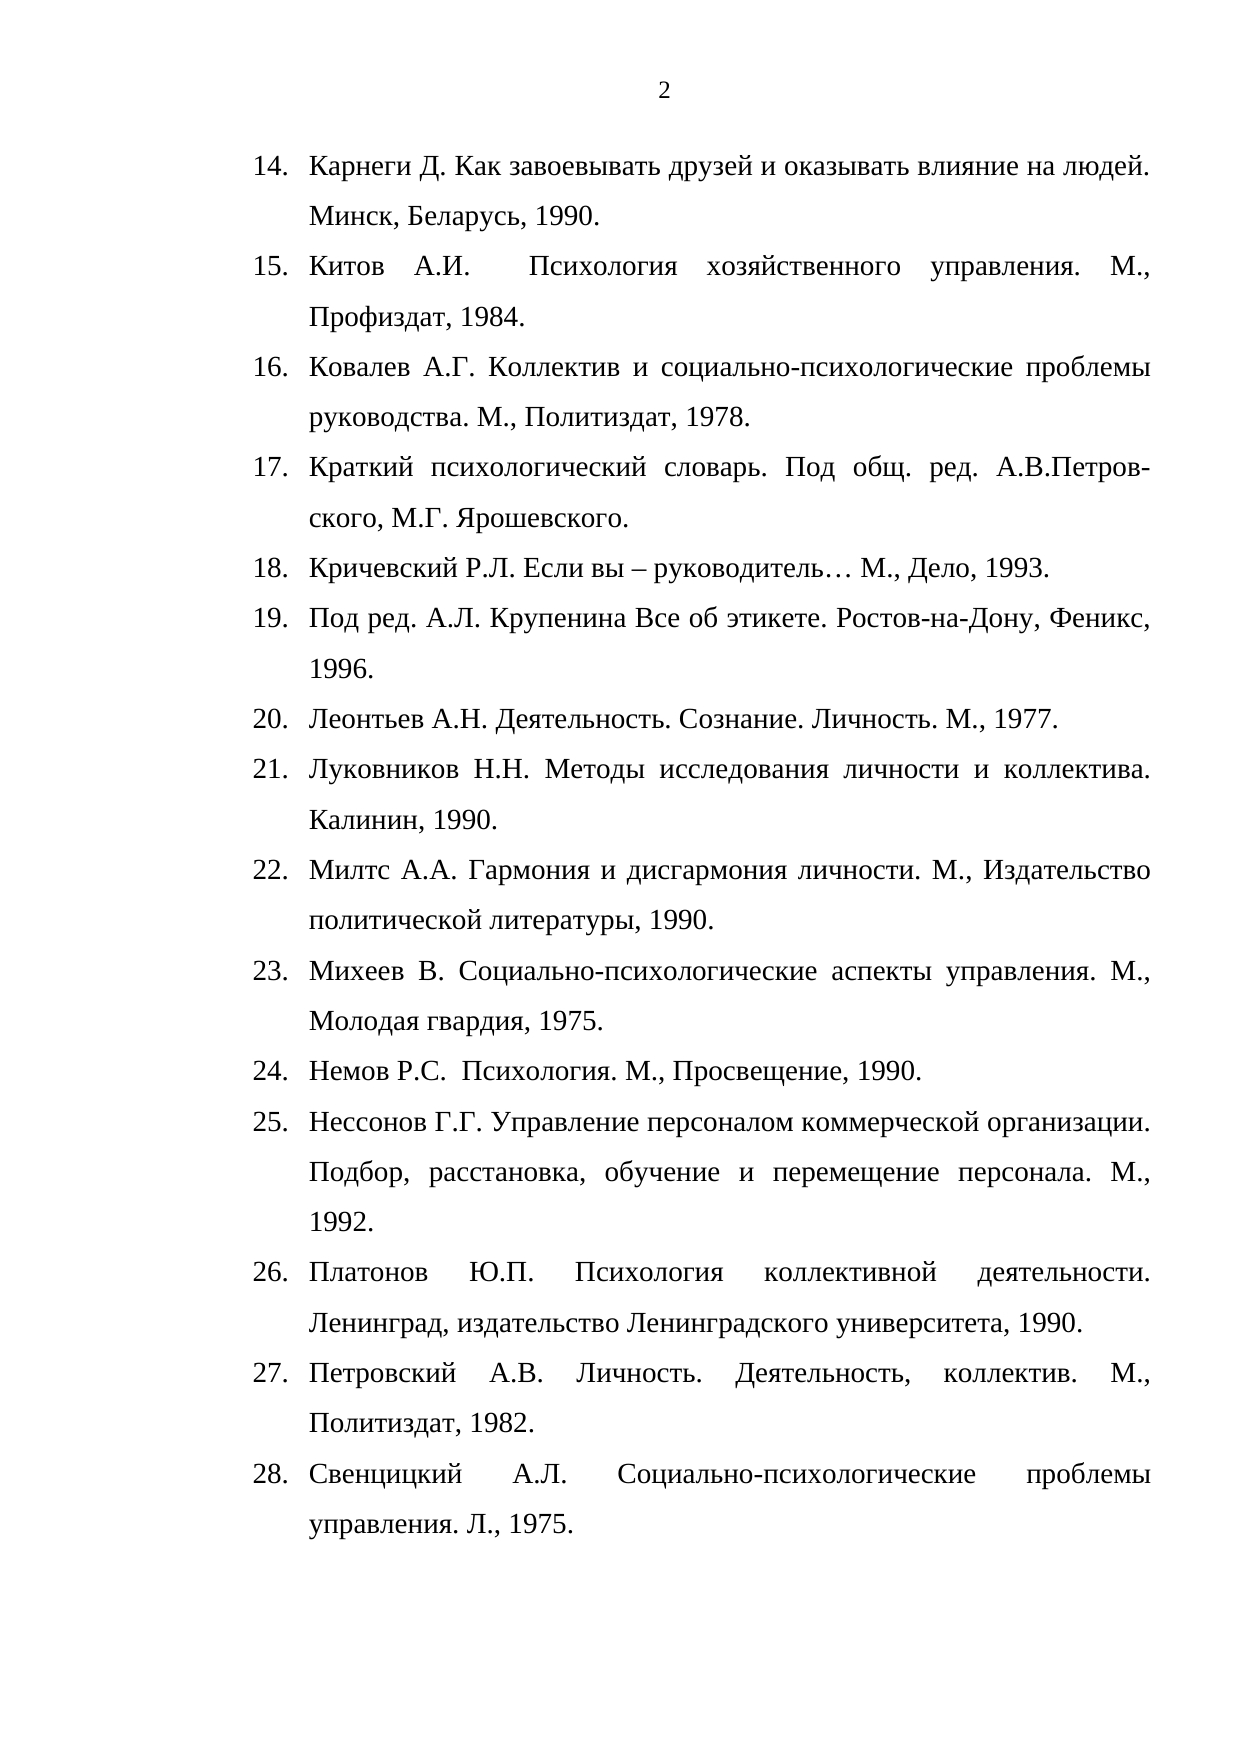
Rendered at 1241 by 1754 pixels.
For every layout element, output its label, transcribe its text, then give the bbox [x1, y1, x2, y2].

list Платонов Ю.П. Психология коллективной деятельности. Ленинград, издательство Ленинградского университета, 1990. [252, 1254, 1152, 1338]
list Ковалев А.Г. Коллектив и социально-психологические проблемы руководства. М., Политиздат, 1978. [252, 349, 1152, 433]
list Михеев В. Социально-психологические аспекты управления. М., Молодая гвардия, 1975. [252, 953, 1152, 1037]
list Кричевский Р.Л. Если вы – руководитель… М., Дело, 1993. [252, 550, 1152, 584]
list Милтс А.А. Гармония и дисгармония личности. М., Издательство политической литературы, 1990. [252, 852, 1152, 936]
list Карнеги Д. Как завоевывать друзей и оказывать влияние на людей. Минск, Беларусь, 1990. [252, 148, 1152, 232]
list Нессонов Г.Г. Управление персоналом коммерческой организации. Подбор, расстановка, обучение и перемещение персонала. М., 1992. [252, 1104, 1152, 1238]
list Луковников Н.Н. Методы исследования личности и коллектива. Калинин, 1990. [252, 751, 1152, 835]
list Китов А.И. Психология хозяйственного управления. М., Профиздат, 1984. [252, 248, 1152, 332]
list Петровский А.В. Личность. Деятельность, коллектив. М., Политиздат, 1982. [252, 1355, 1152, 1439]
list Под ред. А.Л. Крупенина Все об этикете. Ростов-на-Дону, Феникс, 1996. [252, 601, 1152, 684]
list Леонтьев А.Н. Деятельность. Сознание. Личность. М., 1977. [252, 701, 1152, 735]
list Немов Р.С. Психология. М., Просвещение, 1990. [252, 1053, 1152, 1087]
list Краткий психологический словарь. Под общ. ред. А.В.Петров-ского, М.Г. Ярошевского. [252, 449, 1152, 533]
list Свенцицкий А.Л. Социально-психологические проблемы управления. Л., 1975. [252, 1456, 1152, 1540]
